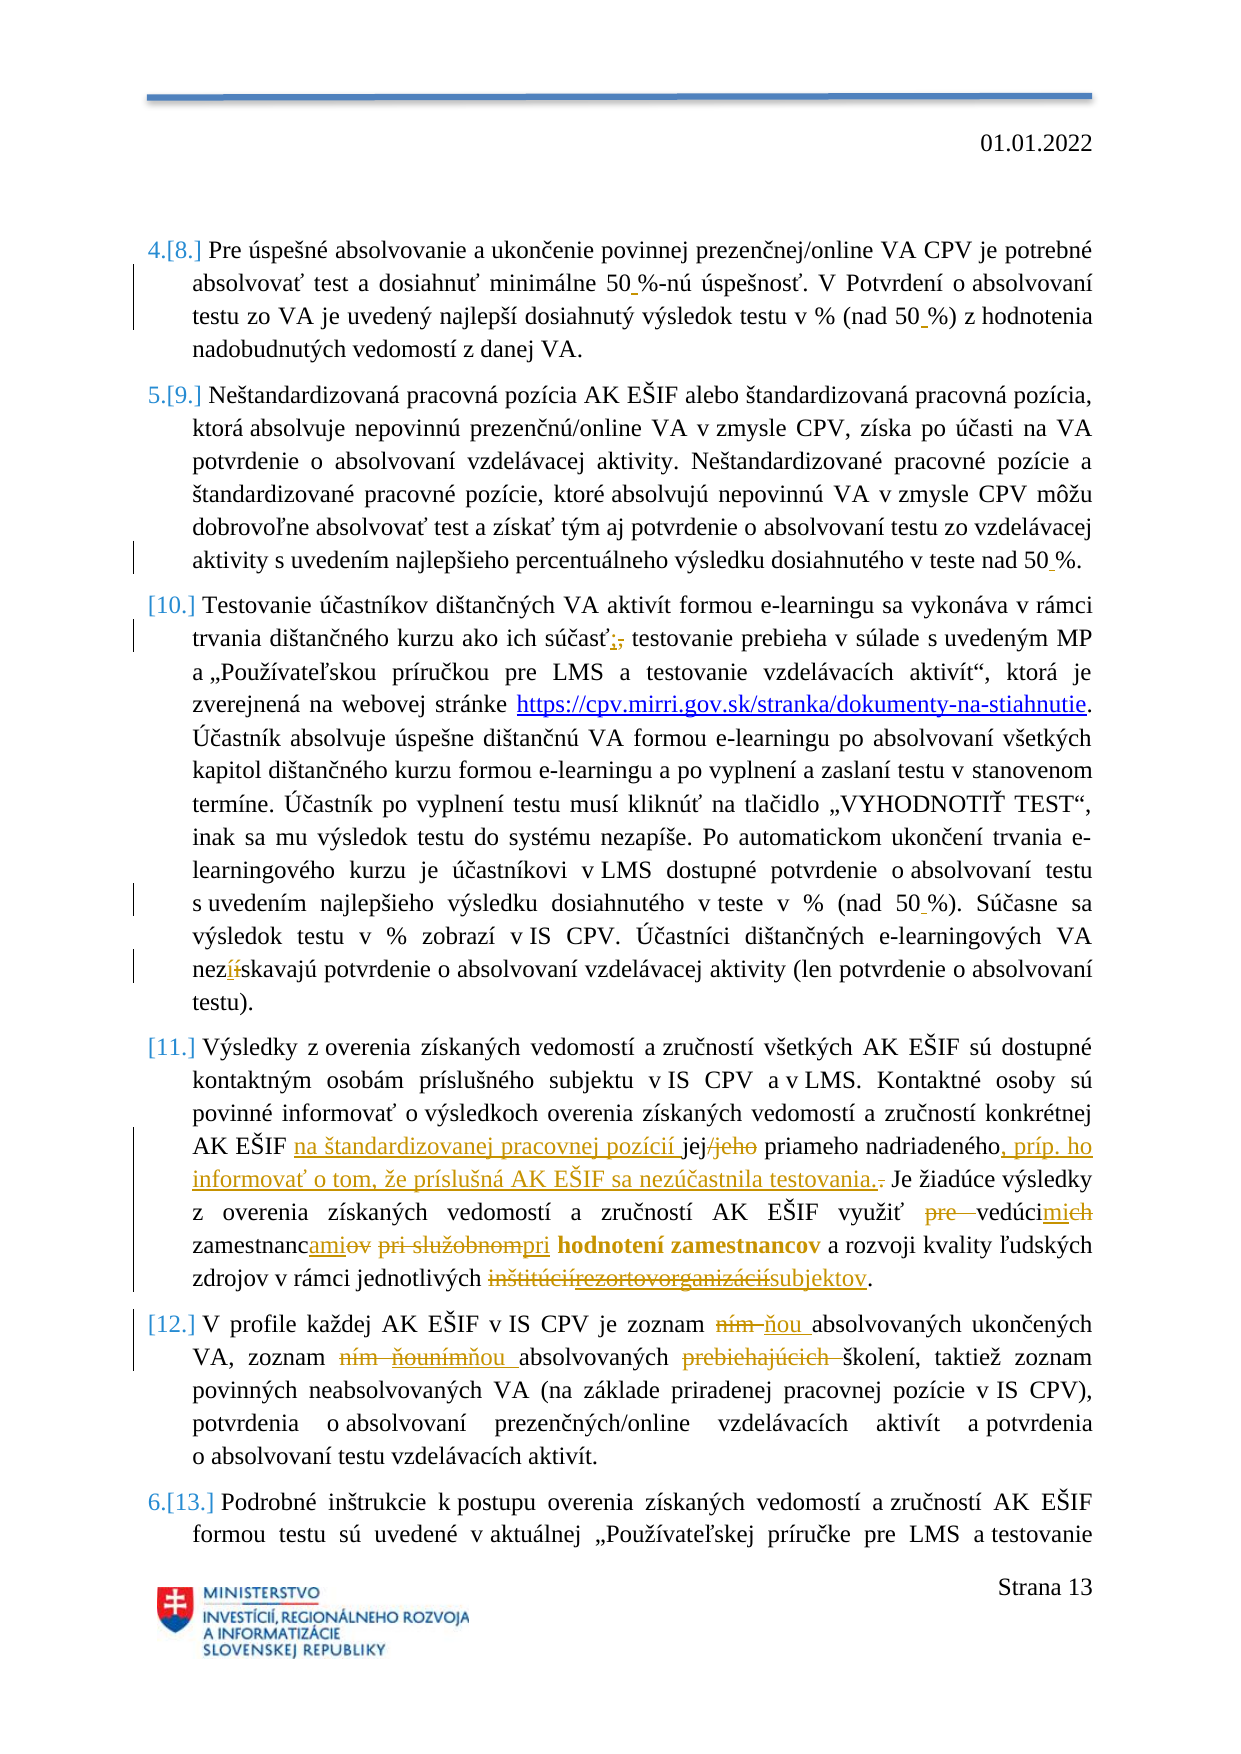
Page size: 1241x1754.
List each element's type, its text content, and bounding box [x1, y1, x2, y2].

list V profile každej AK EŠIF v IS CPV je zoznam absolvovaných ukončených VA, zoznam absolvovaných školení, taktiež zoznam povinných neabsolvovaných VA (na základe priradenej pracovnej pozície v IS CPV), potvrdenia o absolvovaní prezenčných/online vzdelávacích aktivít a potvrdenia o absolvovaní testu vzdelávacích aktivít. [148, 1309, 1093, 1470]
list Pre úspešné absolvovanie a ukončenie povinnej prezenčnej/online VA CPV je potrebné absolvovať test a dosiahnuť minimálne 50%-nú úspešnosť. V Potvrdení o absolvovaní testu zo VA je uvedený najlepší dosiahnutý výsledok testu v % (nad 50%) z hodnotenia nadobudnutých vedomostí z danej VA. [148, 235, 1093, 363]
picture [157, 1587, 469, 1659]
list Neštandardizovaná pracovná pozícia AK EŠIF alebo štandardizovaná pracovná pozícia, ktorá absolvuje nepovinnú prezenčnú/online VA v zmysle CPV, získa po účasti na VA potvrdenie o absolvovaní vzdelávacej aktivity. Neštandardizované pracovné pozície a štandardizované pracovné pozície, ktoré absolvujú nepovinnú VA v zmysle CPV môžu dobrovoľne absolvovať test a získať tým aj potvrdenie o absolvovaní testu zo vzdelávacej aktivity s uvedením najlepšieho percentuálneho výsledku dosiahnutého v teste nad 50%. [148, 380, 1093, 574]
list Výsledky z overenia získaných vedomostí a zručností všetkých AK EŠIF sú dostupné kontaktným osobám príslušného subjektu v IS CPV a v LMS. Kontaktné osoby sú povinné informovať o výsledkoch overenia získaných vedomostí a zručností konkrétnej AK EŠIF jej priameho nadriadeného Je žiadúce výsledky z overenia získaných vedomostí a zručností AK EŠIF využiť vedúci zamestnanc hodnotení zamestnancov a rozvoji kvality ľudských zdrojov v rámci jednotlivých . [148, 1032, 1093, 1292]
list Testovanie účastníkov dištančných VA aktivít formou e-learningu sa vykonáva v rámci trvania dištančného kurzu ako ich súčasť testovanie prebieha v súlade s uvedeným MP a „Používateľskou príručkou pre LMS a testovanie vzdelávacích aktivít“, ktorá je zverejnená na webovej stránke https://cpv.mirri.gov.sk/stranka/dokumenty-na-stiahnutie. Účastník absolvuje úspešne dištančnú VA formou e-learningu po absolvovaní všetkých kapitol dištančného kurzu formou e-learningu a po vyplnení a zaslaní testu v stanovenom termíne. Účastník po vyplnení testu musí kliknúť na tlačidlo „VYHODNOTIŤ TEST“, inak sa mu výsledok testu do systému nezapíše. Po automatickom ukončení trvania e-learningového kurzu je účastníkovi v LMS dostupné potvrdenie o absolvovaní testu s uvedením najlepšieho výsledku dosiahnutého v teste v % (nad 50%). Súčasne sa výsledok testu v % zobrazí v IS CPV. Účastníci dištančných e-learningových VA nezskavajú potvrdenie o absolvovaní vzdelávacej aktivity (len potvrdenie o absolvovaní testu). [148, 591, 1093, 1016]
